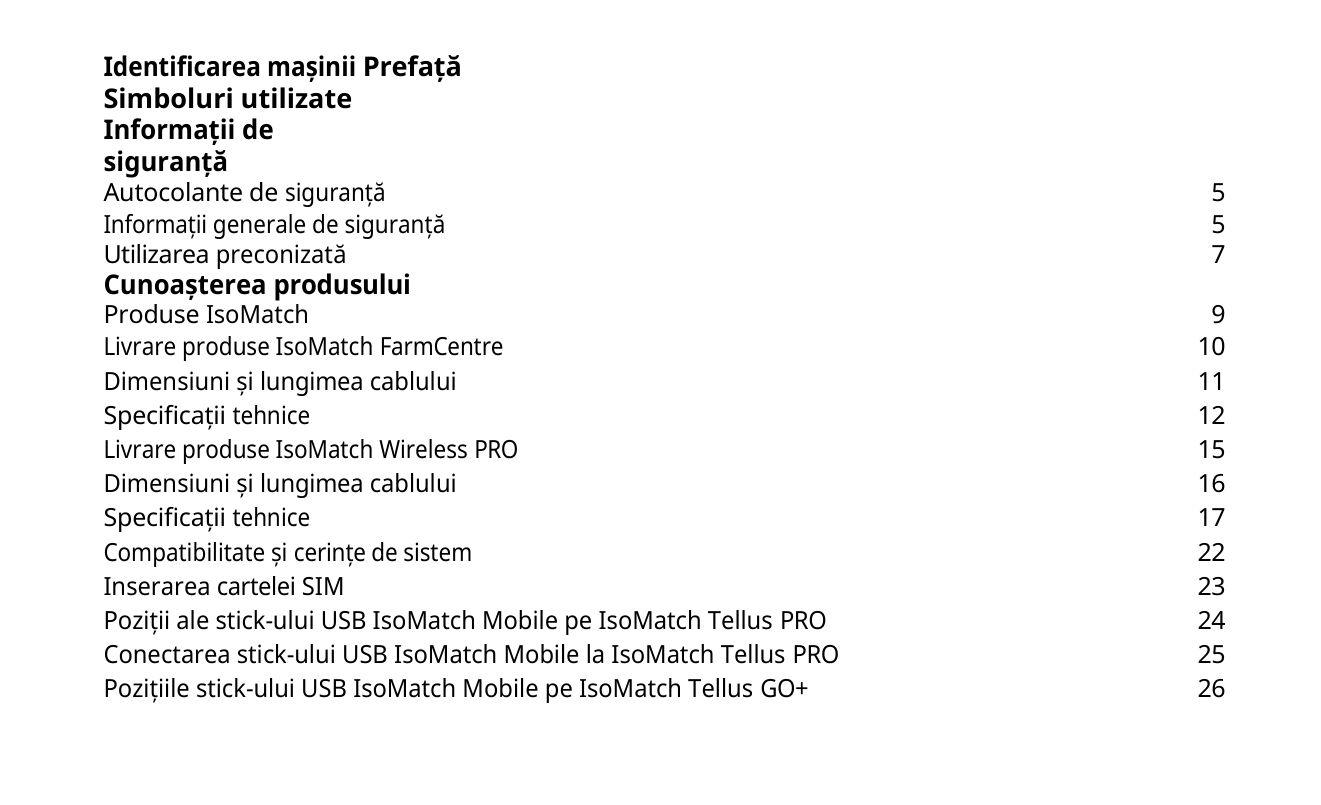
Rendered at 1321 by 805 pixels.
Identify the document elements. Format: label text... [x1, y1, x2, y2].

text Identificarea mașinii Prefață [103, 51, 463, 83]
text Simboluri utilizate Informații de siguranță [103, 83, 357, 179]
